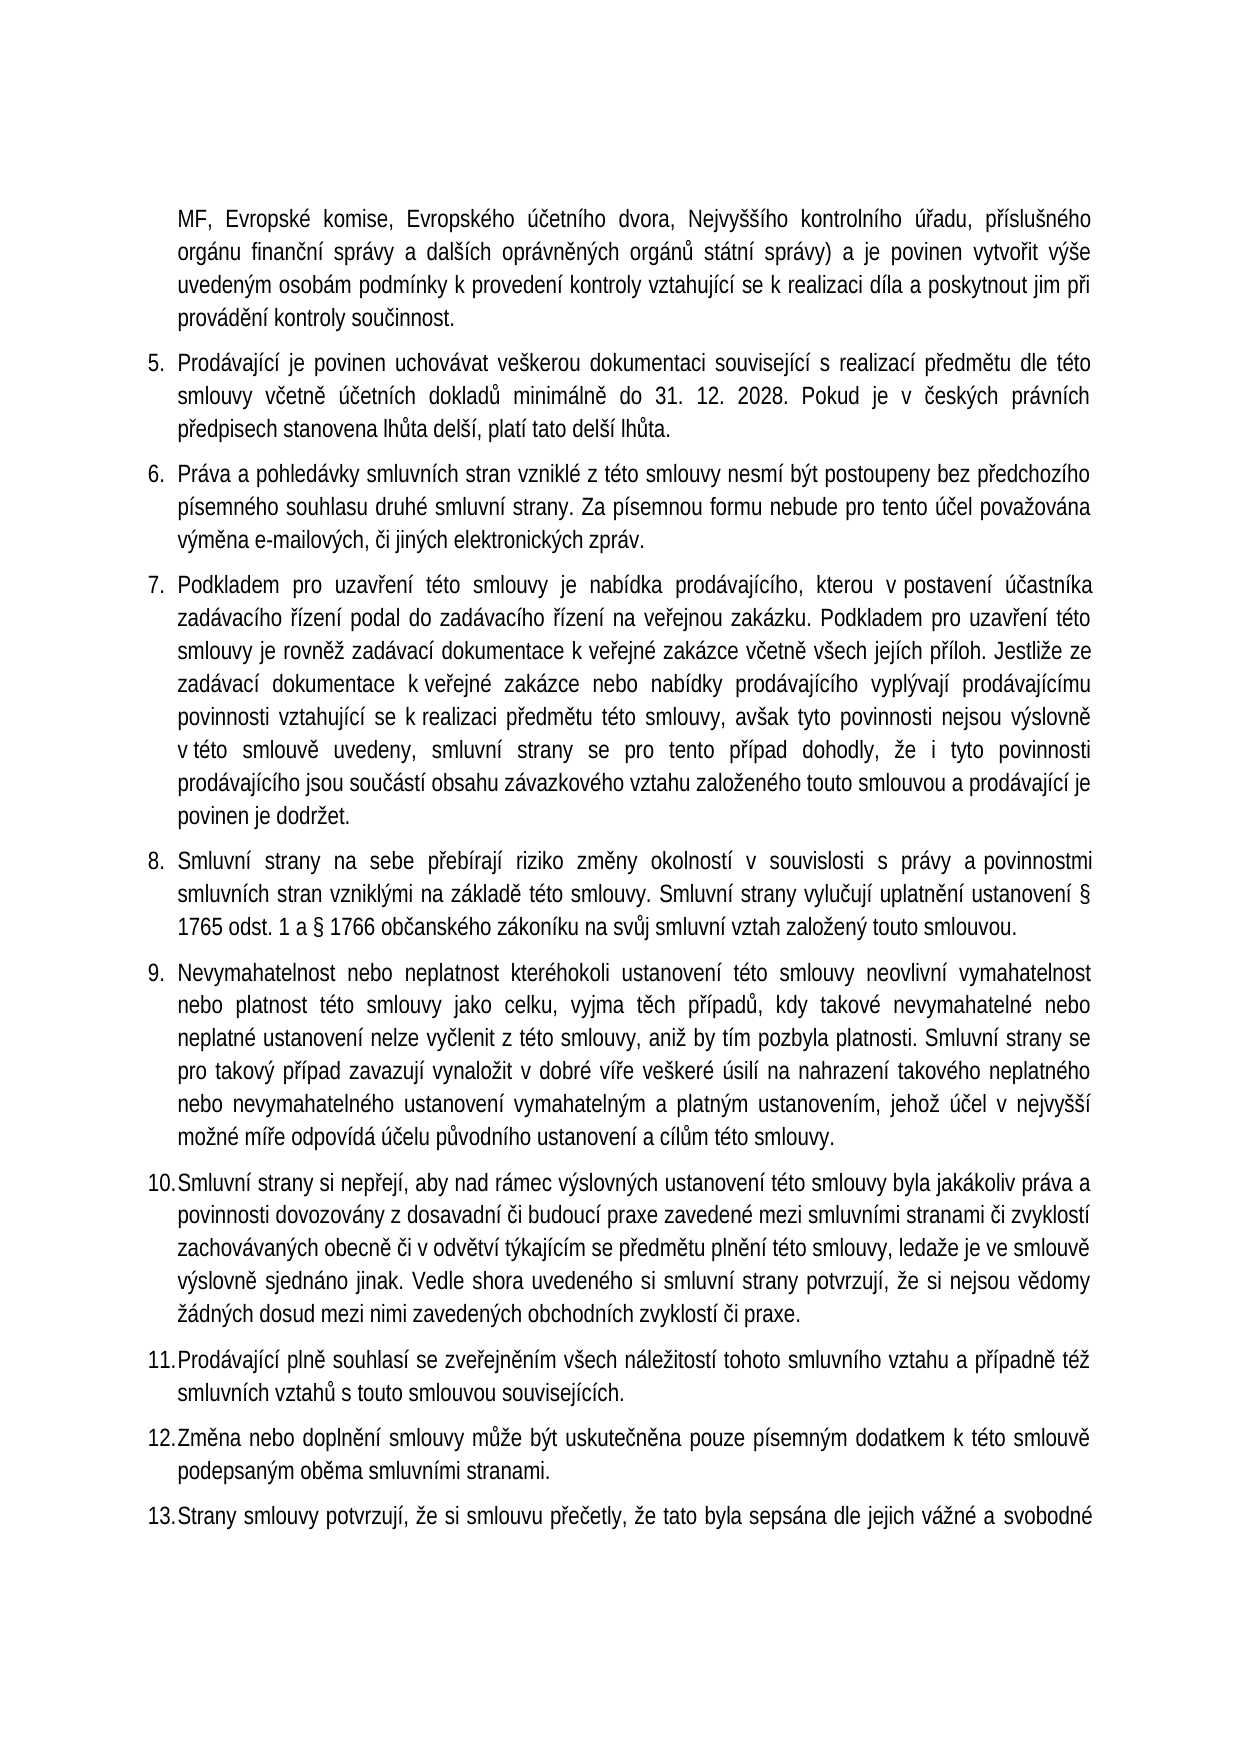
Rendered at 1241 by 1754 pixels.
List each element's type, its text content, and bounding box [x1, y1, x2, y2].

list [148, 204, 1093, 331]
list Smluvní strany si nepřejí, aby nad rámec výslovných ustanovení této smlouvy byla jakákoliv práva a povinnosti dovozovány z dosavadní či budoucí praxe zavedené mezi smluvními stranami či zvyklostí zachovávaných obecně či v odvětví týkajícím se předmětu plnění této smlouvy, ledaže je ve smlouvě výslovně sjednáno jinak. Vedle shora uvedeného si smluvní strany potvrzují, že si nejsou vědomy žádných dosud mezi nimi zavedených obchodních zvyklostí či praxe. [148, 1168, 1093, 1328]
list Nevymahatelnost nebo neplatnost kteréhokoli ustanovení této smlouvy neovlivní vymahatelnost nebo platnost této smlouvy jako celku, vyjma těch případů, kdy takové nevymahatelné nebo neplatné ustanovení nelze vyčlenit z této smlouvy, aniž by tím pozbyla platnosti. Smluvní strany se pro takový případ zavazují vynaložit v dobré víře veškeré úsilí na nahrazení takového neplatného nebo nevymahatelného ustanovení vymahatelným a platným ustanovením, jehož účel v nejvyšší možné míře odpovídá účelu původního ustanovení a cílům této smlouvy. [148, 958, 1093, 1151]
list Práva a pohledávky smluvních stran vzniklé z této smlouvy nesmí být postoupeny bez předchozího písemného souhlasu druhé smluvní strany. Za písemnou formu nebude pro tento účel považována výměna e-mailových, či jiných elektronických zpráv. [148, 459, 1093, 554]
list Prodávající plně souhlasí se zveřejněním všech náležitostí tohoto smluvního vztahu a případně též smluvních vztahů s touto smlouvou souvisejících. [148, 1345, 1093, 1406]
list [148, 1501, 1093, 1530]
list Podkladem pro uzavření této smlouvy je nabídka prodávajícího, kterou v postavení účastníka zadávacího řízení podal do zadávacího řízení na veřejnou zakázku. Podkladem pro uzavření této smlouvy je rovněž zadávací dokumentace k veřejné zakázce včetně všech jejích příloh. Jestliže ze zadávací dokumentace k veřejné zakázce nebo nabídky prodávajícího vyplývají prodávajícímu povinnosti vztahující se k realizaci předmětu této smlouvy, avšak tyto povinnosti nejsou výslovně v této smlouvě uvedeny, smluvní strany se pro tento případ dohodly, že i tyto povinnosti prodávajícího jsou součástí obsahu závazkového vztahu založeného touto smlouvou a prodávající je povinen je dodržet. [148, 571, 1093, 829]
list Změna nebo doplnění smlouvy může být uskutečněna pouze písemným dodatkem k této smlouvě podepsaným oběma smluvními stranami. [148, 1423, 1093, 1484]
list Smluvní strany na sebe přebírají riziko změny okolností v souvislosti s právy a povinnostmi smluvních stran vzniklými na základě této smlouvy. Smluvní strany vylučují uplatnění ustanovení § 1765 odst. 1 a § 1766 občanského zákoníku na svůj smluvní vztah založený touto smlouvou. [148, 846, 1093, 941]
list Prodávající je povinen uchovávat veškerou dokumentaci související s realizací předmětu dle této smlouvy včetně účetních dokladů minimálně do 31. 12. 2028. Pokud je v českých právních předpisech stanovena lhůta delší, platí tato delší lhůta. [148, 348, 1093, 442]
